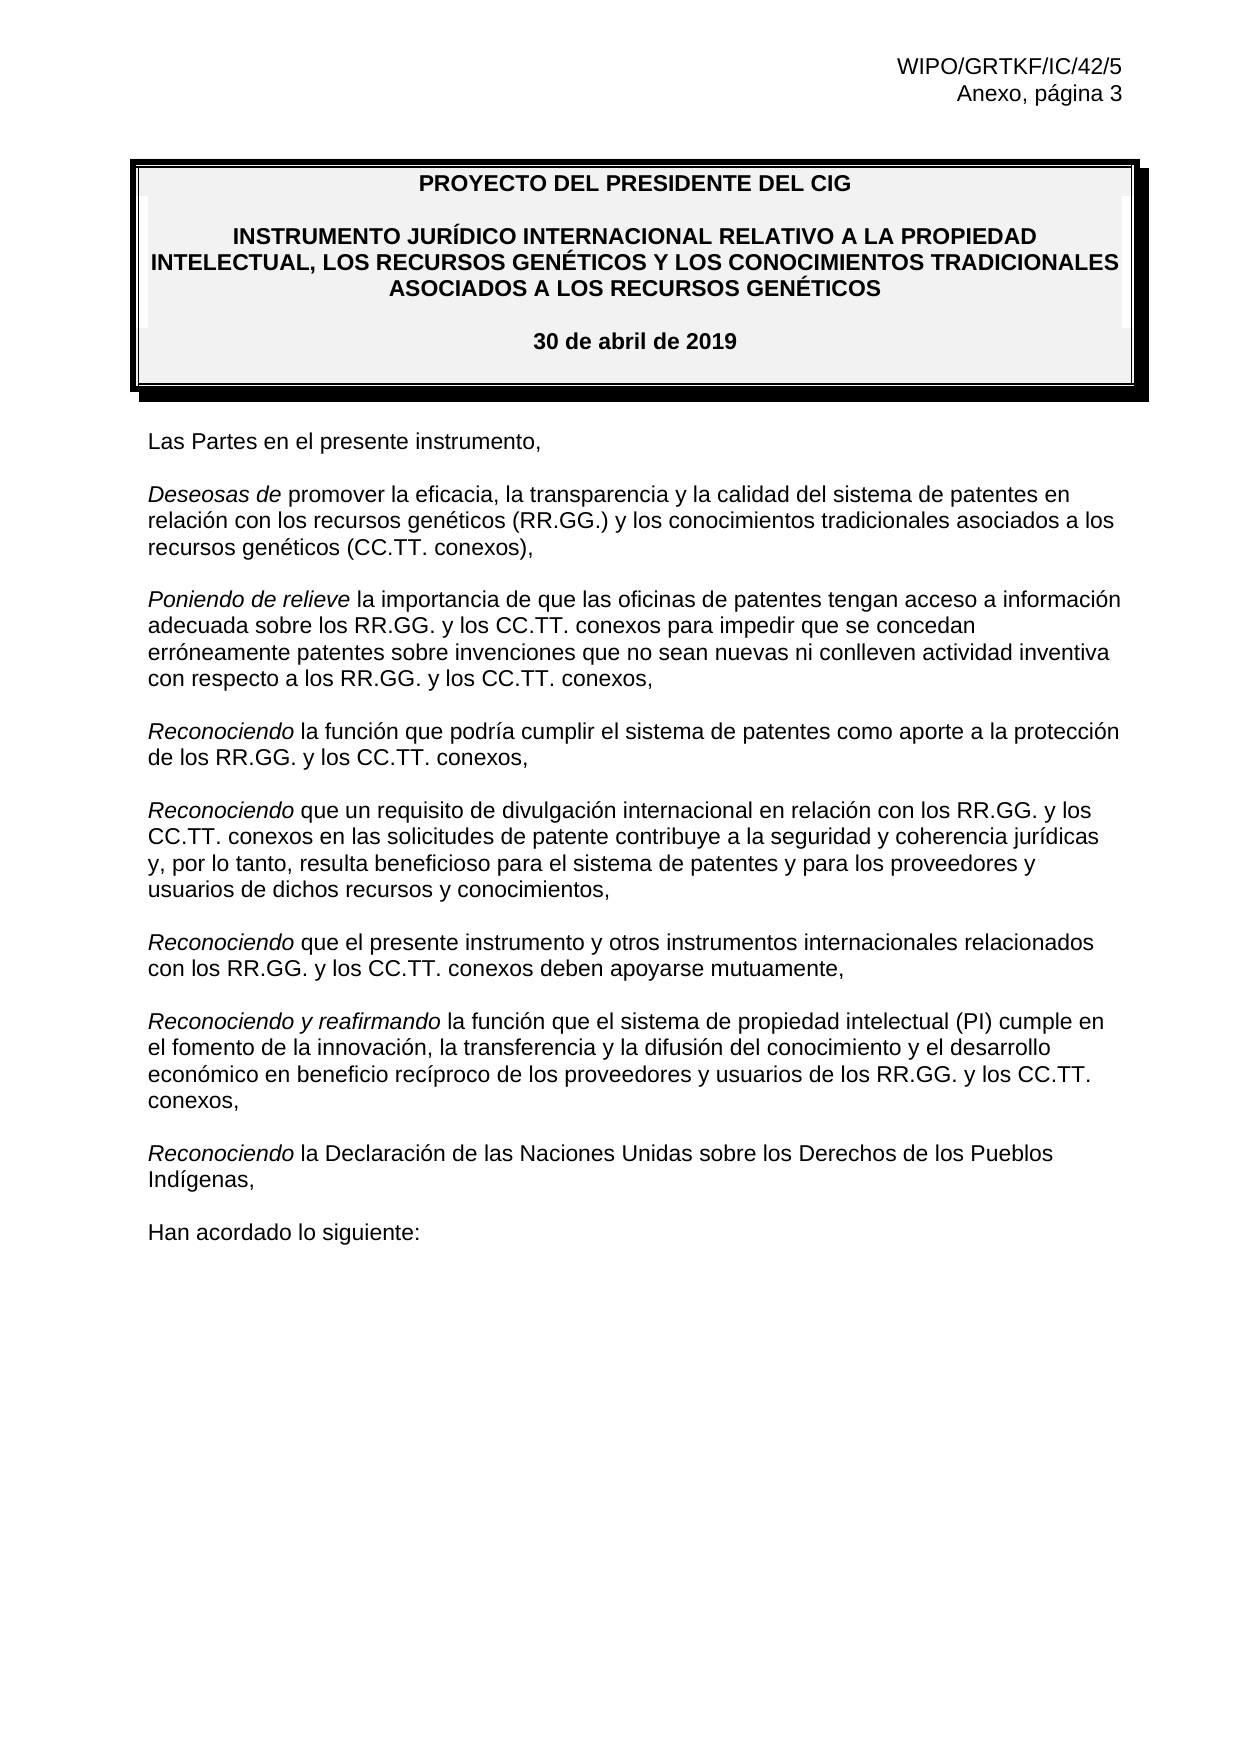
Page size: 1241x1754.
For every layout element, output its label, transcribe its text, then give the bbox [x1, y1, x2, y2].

text Deseosas de promover la eficacia, la transparencia y la calidad del sistema de patentes en relación con los recursos genéticos (RR.GG.) y los conocimientos tradicionales asociados a los recursos genéticos (CC.TT. conexos), [148, 481, 1122, 586]
text Han acordado lo siguiente: [148, 1219, 1122, 1245]
text PROYECTO DEL PRESIDENTE DEL CIG [139, 168, 1131, 196]
text Reconociendo y reafirmando la función que el sistema de propiedad intelectual (PI) cumple en el fomento de la innovación, la transferencia y la difusión del conocimiento y el desarrollo económico en beneficio recíproco de los proveedores y usuarios de los RR.GG. y los CC.TT. conexos, [148, 1008, 1122, 1113]
text Reconociendo la Declaración de las Naciones Unidas sobre los Derechos de los Pueblos Indígenas, [148, 1139, 1122, 1192]
text Reconociendo que un requisito de divulgación internacional en relación con los RR.GG. y los CC.TT. conexos en las solicitudes de patente contribuye a la seguridad y coherencia jurídicas y, por lo tanto, resulta beneficioso para el sistema de patentes y para los proveedores y usuarios de dichos recursos y conocimientos, [148, 797, 1122, 929]
text Las Partes en el presente instrumento, [148, 428, 1122, 481]
text Reconociendo la función que podría cumplir el sistema de patentes como aporte a la protección de los RR.GG. y los CC.TT. conexos, [148, 718, 1122, 771]
text INSTRUMENTO JURÍDICO INTERNACIONAL RELATIVO A LA PROPIEDAD INTELECTUAL, LOS RECURSOS GENÉTICOS Y LOS CONOCIMIENTOS TRADICIONALES ASOCIADOS A LOS RECURSOS GENÉTICOS [148, 223, 1122, 302]
text Poniendo de relieve la importancia de que las oficinas de patentes tengan acceso a información adecuada sobre los RR.GG. y los CC.TT. conexos para impedir que se concedan erróneamente patentes sobre invenciones que no sean nuevas ni conlleven actividad inventiva con respecto a los RR.GG. y los CC.TT. conexos, [148, 586, 1122, 718]
text Reconociendo que el presente instrumento y otros instrumentos internacionales relacionados con los RR.GG. y los CC.TT. conexos deben apoyarse mutuamente, [148, 929, 1122, 981]
text 30 de abril de 2019 [139, 317, 1131, 383]
